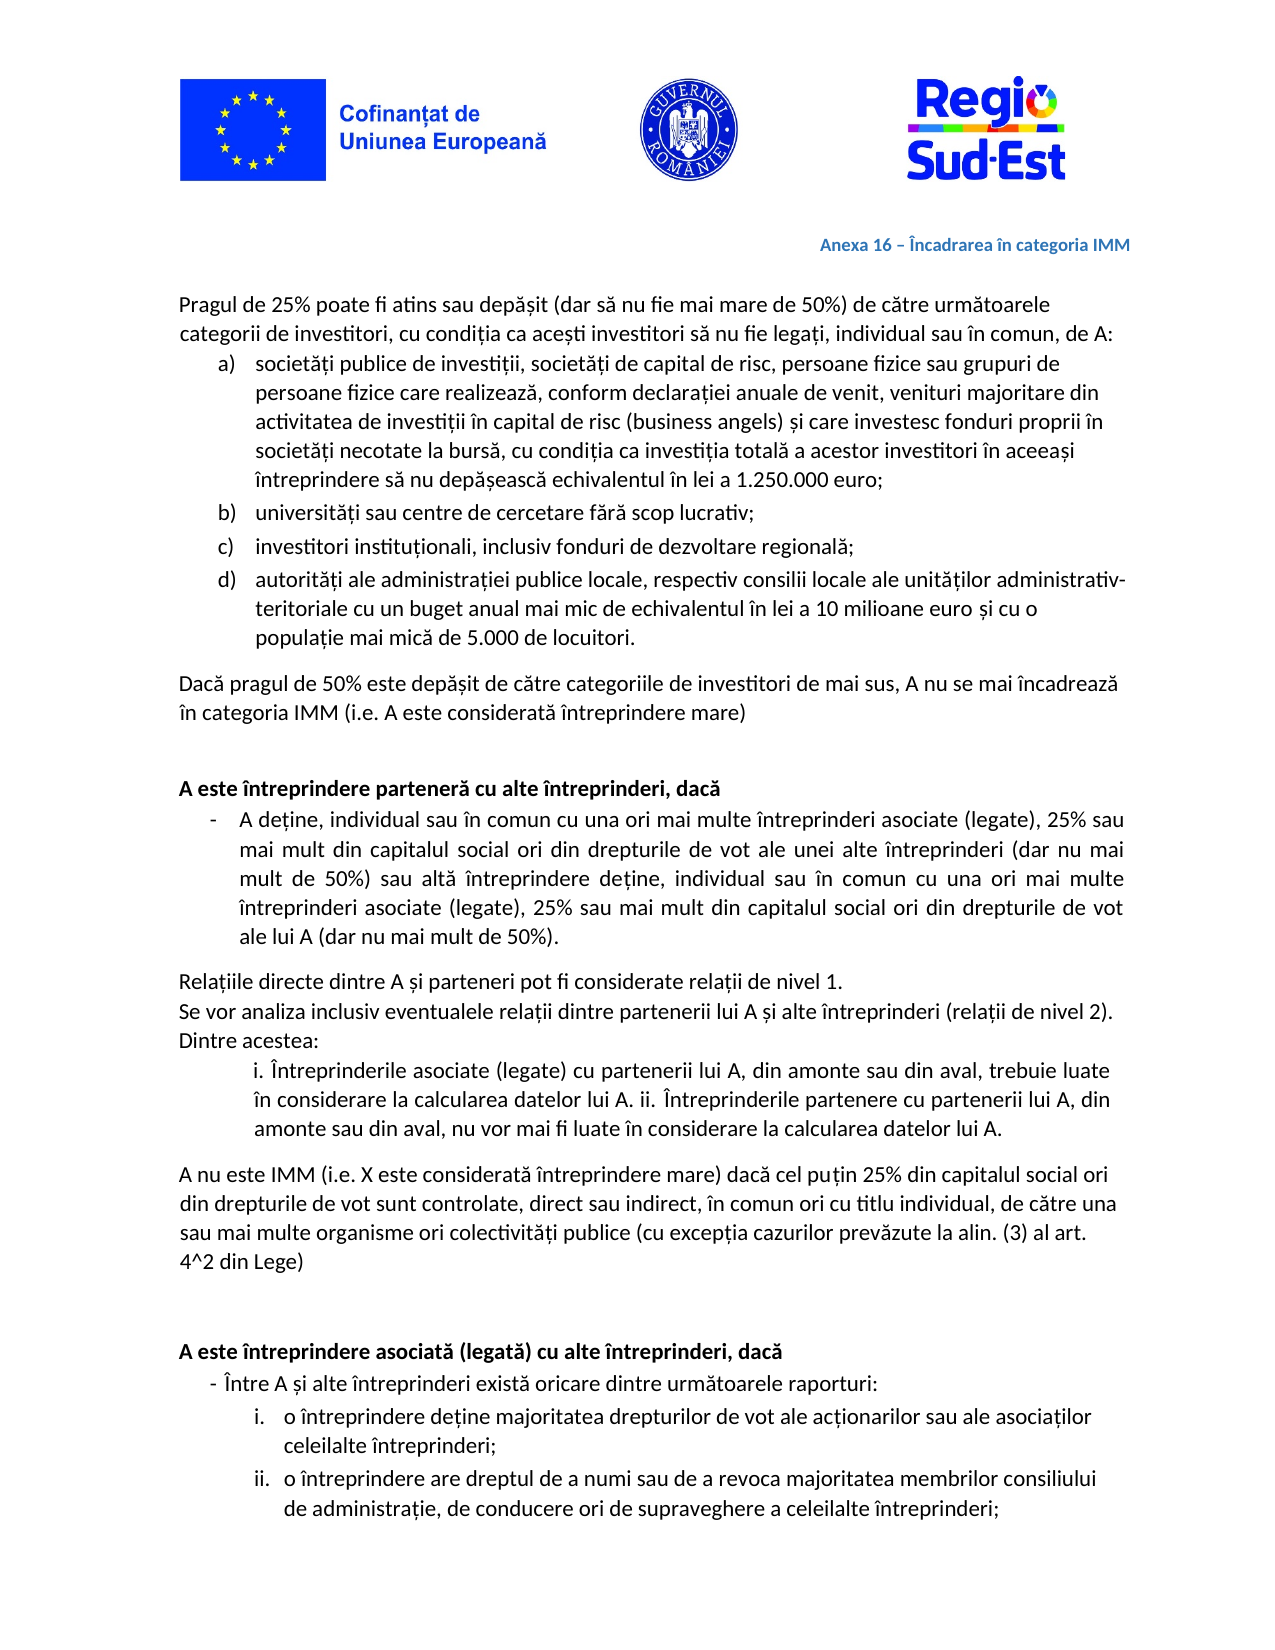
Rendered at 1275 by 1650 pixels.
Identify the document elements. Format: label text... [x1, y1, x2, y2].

picture [180, 76, 1066, 182]
list investitori instituţionali, inclusiv fonduri de dezvoltare regională; [218, 532, 1126, 560]
list o întreprindere deţine majoritatea drepturilor de vot ale acţionarilor sau ale asociaţilor celeilalte întreprinderi; [254, 1402, 1126, 1459]
subtitle A este întreprindere asociată (legată) cu alte întreprinderi, dacă [178, 1337, 1126, 1366]
text - A deţine, individual sau în comun cu una ori mai multe întreprinderi asociate (legate), 25% sau mai mult din capitalul social ori din drepturile de vot ale unei alte întreprinderi (dar nu mai mult de 50%) sau altă întreprindere deţine, individual sau în comun cu una ori mai multe întreprinderi asociate (legate), 25% sau mai mult din capitalul social ori din drepturile de vot ale lui A (dar nu mai mult de 50%). [209, 806, 1126, 950]
list universităţi sau centre de cercetare fără scop lucrativ; [218, 498, 1126, 526]
text Se vor analiza inclusiv eventualele relații dintre partenerii lui A și alte întreprinderi (relații de nivel 2). [178, 997, 1126, 1025]
subtitle A este întreprindere parteneră cu alte întreprinderi, dacă [178, 774, 1126, 802]
text Relațiile directe dintre A și parteneri pot fi considerate relații de nivel 1. [178, 967, 1126, 996]
text Dintre acestea: [178, 1027, 1126, 1055]
list o întreprindere are dreptul de a numi sau de a revoca majoritatea membrilor consiliului de administraţie, de conducere ori de supraveghere a celeilalte întreprinderi; [254, 1464, 1126, 1522]
list societăţi publice de investiţii, societăţi de capital de risc, persoane fizice sau grupuri de persoane fizice care realizează, conform declaraţiei anuale de venit, venituri majoritare din activitatea de investiţii în capital de risc (business angels) şi care investesc fonduri proprii în societăţi necotate la bursă, cu condiţia ca investiţia totală a acestor investitori în aceeaşi întreprindere să nu depăşească echivalentul în lei a 1.250.000 euro; [218, 349, 1126, 493]
text i. Întreprinderile asociate (legate) cu partenerii lui A, din amonte sau din aval, trebuie luate în considerare la calcularea datelor lui A. ii. Întreprinderile partenere cu partenerii lui A, din amonte sau din aval, nu vor mai fi luate în considerare la calcularea datelor lui A. [253, 1056, 1112, 1142]
list autorităţi ale administraţiei publice locale, respectiv consilii locale ale unităţilor administrativ-teritoriale cu un buget anual mai mic de echivalentul în lei a 10 milioane euro şi cu o populaţie mai mică de 5.000 de locuitori. [218, 565, 1126, 651]
text Pragul de 25% poate fi atins sau depăşit (dar să nu fie mai mare de 50%) de către următoarele categorii de investitori, cu condiţia ca aceşti investitori să nu fie legaţi, individual sau în comun, de A: [178, 290, 1126, 347]
text Dacă pragul de 50% este depășit de către categoriile de investitori de mai sus, A nu se mai încadrează în categoria IMM (i.e. A este considerată întreprindere mare) [178, 669, 1126, 726]
list Între A și alte întreprinderi există oricare dintre următoarele raporturi: [209, 1369, 1126, 1397]
text A nu este IMM (i.e. X este considerată întreprindere mare) dacă cel puţin 25% din capitalul social ori din drepturile de vot sunt controlate, direct sau indirect, în comun ori cu titlu individual, de către una sau mai multe organisme ori colectivităţi publice (cu excepţia cazurilor prevăzute la alin. (3) al art. 4^2 din Lege) [178, 1160, 1126, 1276]
